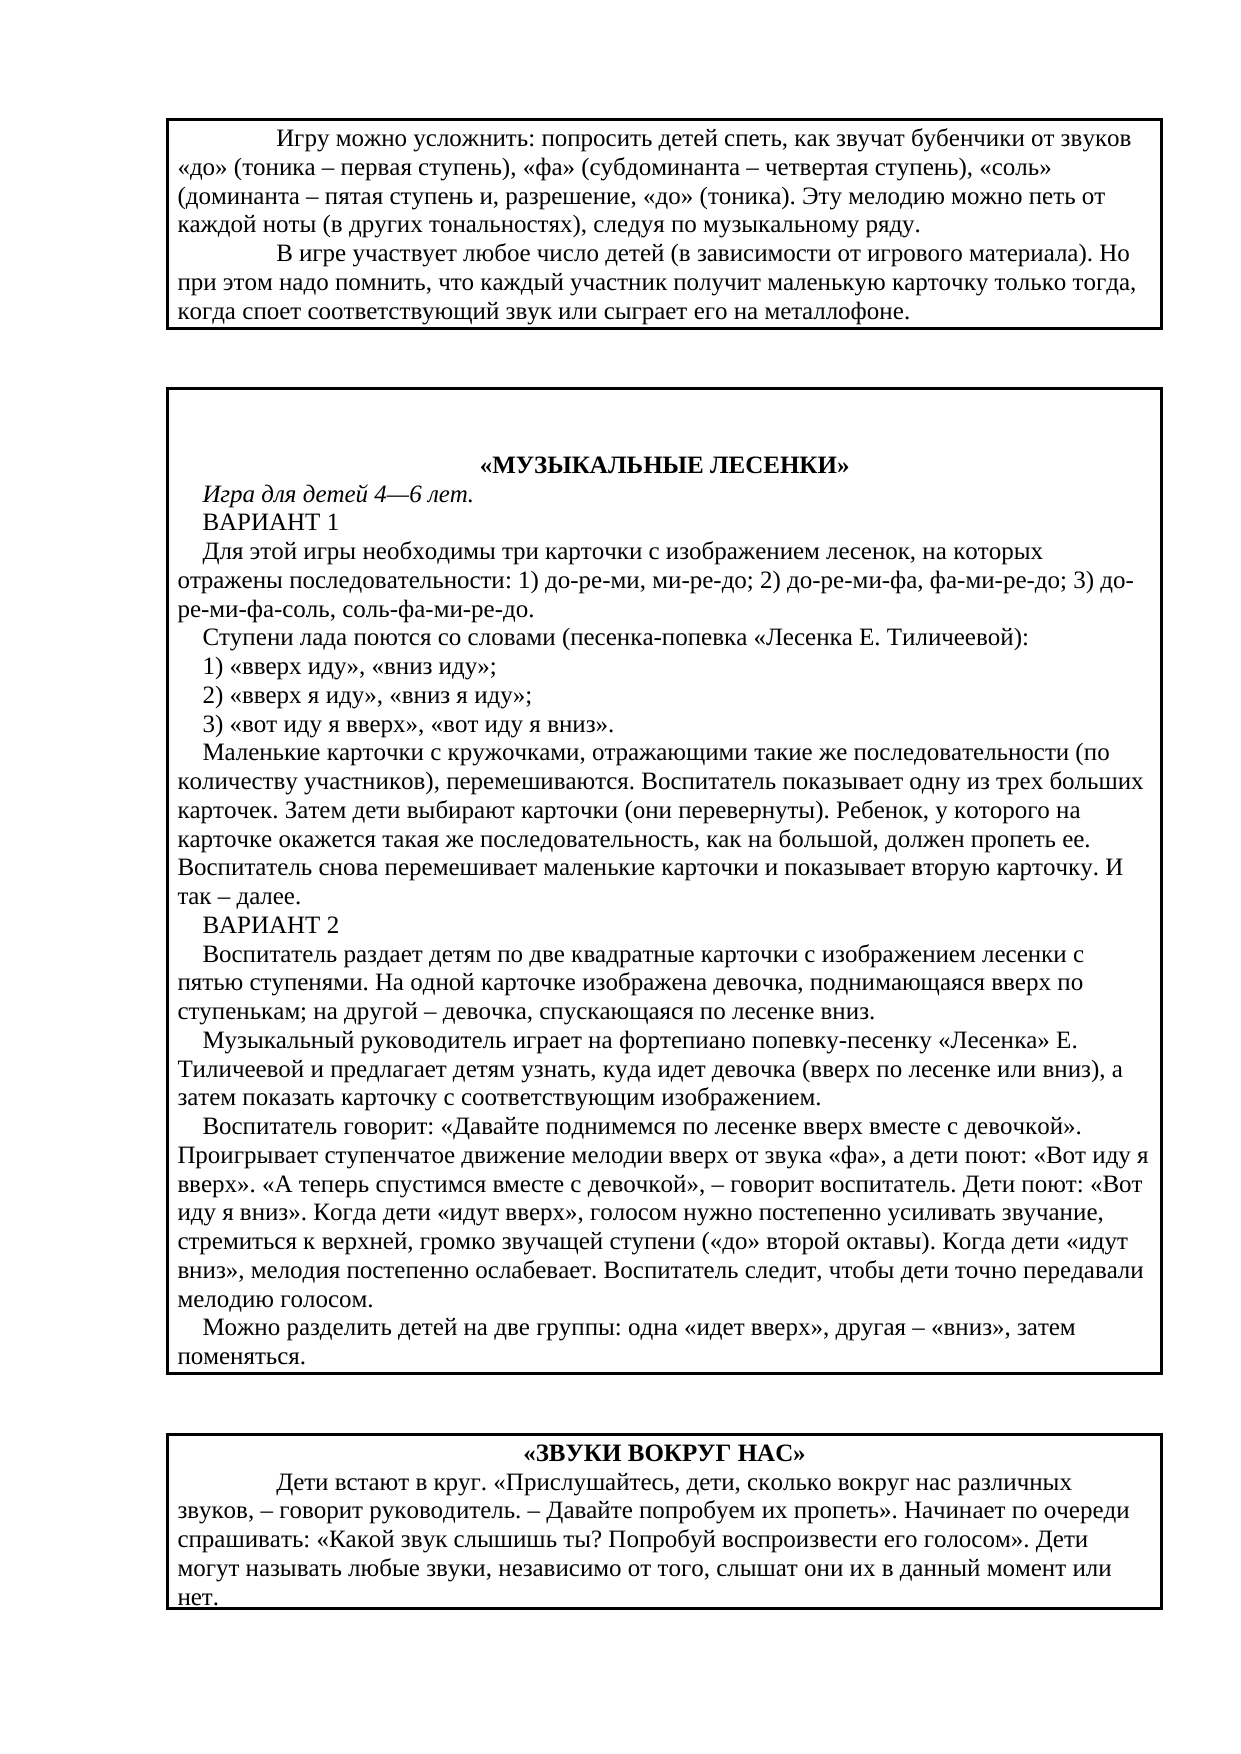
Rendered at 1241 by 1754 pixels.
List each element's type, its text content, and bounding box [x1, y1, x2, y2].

text Музыкальный руководитель играет на фортепиано попевку-песенку «Лесенка» Е. Тиличеевой и предлагает детям узнать, куда идет девочка (вверх по лесенке или вниз), а затем показать карточку с соответствующим изображением. [177, 1025, 1152, 1111]
text Игру можно усложнить: попросить детей спеть, как звучат бубенчики от звуков «до» (тоника – первая ступень), «фа» (субдоминанта – четвертая ступень), «соль» (доминанта – пятая ступень и, разрешение, «до» (тоника). Эту мелодию можно петь от каждой ноты (в других тональностях), следуя по музыкальному ряду. [169, 121, 1160, 233]
text Воспитатель говорит: «Давайте поднимемся по лесенке вверх вместе с девочкой». Проигрывает ступенчатое движение мелодии вверх от звука «фа», а дети поют: «Вот иду я вверх». «А теперь спустимся вместе с девочкой», – говорит воспитатель. Дети поют: «Вот иду я вниз». Когда дети «идут вверх», голосом нужно постепенно усиливать звучание, стремиться к верхней, громко звучащей ступени («до» второй октавы). Когда дети «идут вниз», мелодия постепенно ослабевает. Воспитатель следит, чтобы дети точно передавали мелодию голосом. [177, 1111, 1152, 1307]
text Маленькие карточки с кружочками, отражающими такие же последовательности (по количеству участников), перемешиваются. Воспитатель показывает одну из трех больших карточек. Затем дети выбирают карточки (они перевернуты). Ребенок, у которого на карточке окажется такая же последовательность, как на большой, должен пропеть ее. Воспитатель снова перемешивает маленькие карточки и показывает вторую карточку. И так – далее. [177, 737, 1152, 910]
text «МУЗЫКАЛЬНЫЕ ЛЕСЕНКИ» [177, 450, 1152, 479]
text Дети встают в круг. «Прислушайтесь, дети, сколько вокруг нас различных звуков, – говорит руководитель. – Давайте попробуем их пропеть». Начинает по очереди спрашивать: «Какой звук слышишь ты? Попробуй воспроизвести его голосом». Дети могут называть любые звуки, независимо от того, слышат они их в данный момент или нет. [177, 1467, 1152, 1607]
text 3) «вот иду я вверх», «вот иду я вниз». [177, 709, 1152, 737]
text ВАРИАНТ 2 [177, 910, 1152, 939]
text Ступени лада поются со словами (песенка-попевка «Лесенка Е. Тиличеевой): [177, 622, 1152, 651]
text 1) «вверх иду», «вниз иду»; [177, 651, 1152, 680]
text В игре участвует любое число детей (в зависимости от игрового материала). Но при этом надо помнить, что каждый участник получит маленькую карточку только тогда, когда споет соответствующий звук или сыграет его на металлофоне. [169, 233, 1160, 327]
text Воспитатель раздает детям по две квадратные карточки с изображением лесенки с пятью ступенями. На одной карточке изображена девочка, поднимающаяся вверх по ступенькам; на другой – девочка, спускающаяся по лесенке вниз. [177, 939, 1152, 1025]
text 2) «вверх я иду», «вниз я иду»; [177, 680, 1152, 709]
text Игра для детей 4—6 лет. [177, 479, 1152, 507]
text ВАРИАНТ 1 [177, 507, 1152, 536]
text Можно разделить детей на две группы: одна «идет вверх», другая – «вниз», затем поменяться. [169, 1307, 1160, 1372]
text Для этой игры необходимы три карточки с изображением лесенок, на которых отражены последовательности: 1) до-ре-ми, ми-ре-до; 2) до-ре-ми-фа, фа-ми-ре-до; 3) до-ре-ми-фа-соль, соль-фа-ми-ре-до. [177, 536, 1152, 622]
text «ЗВУКИ ВОКРУГ НАС» [169, 1436, 1160, 1467]
